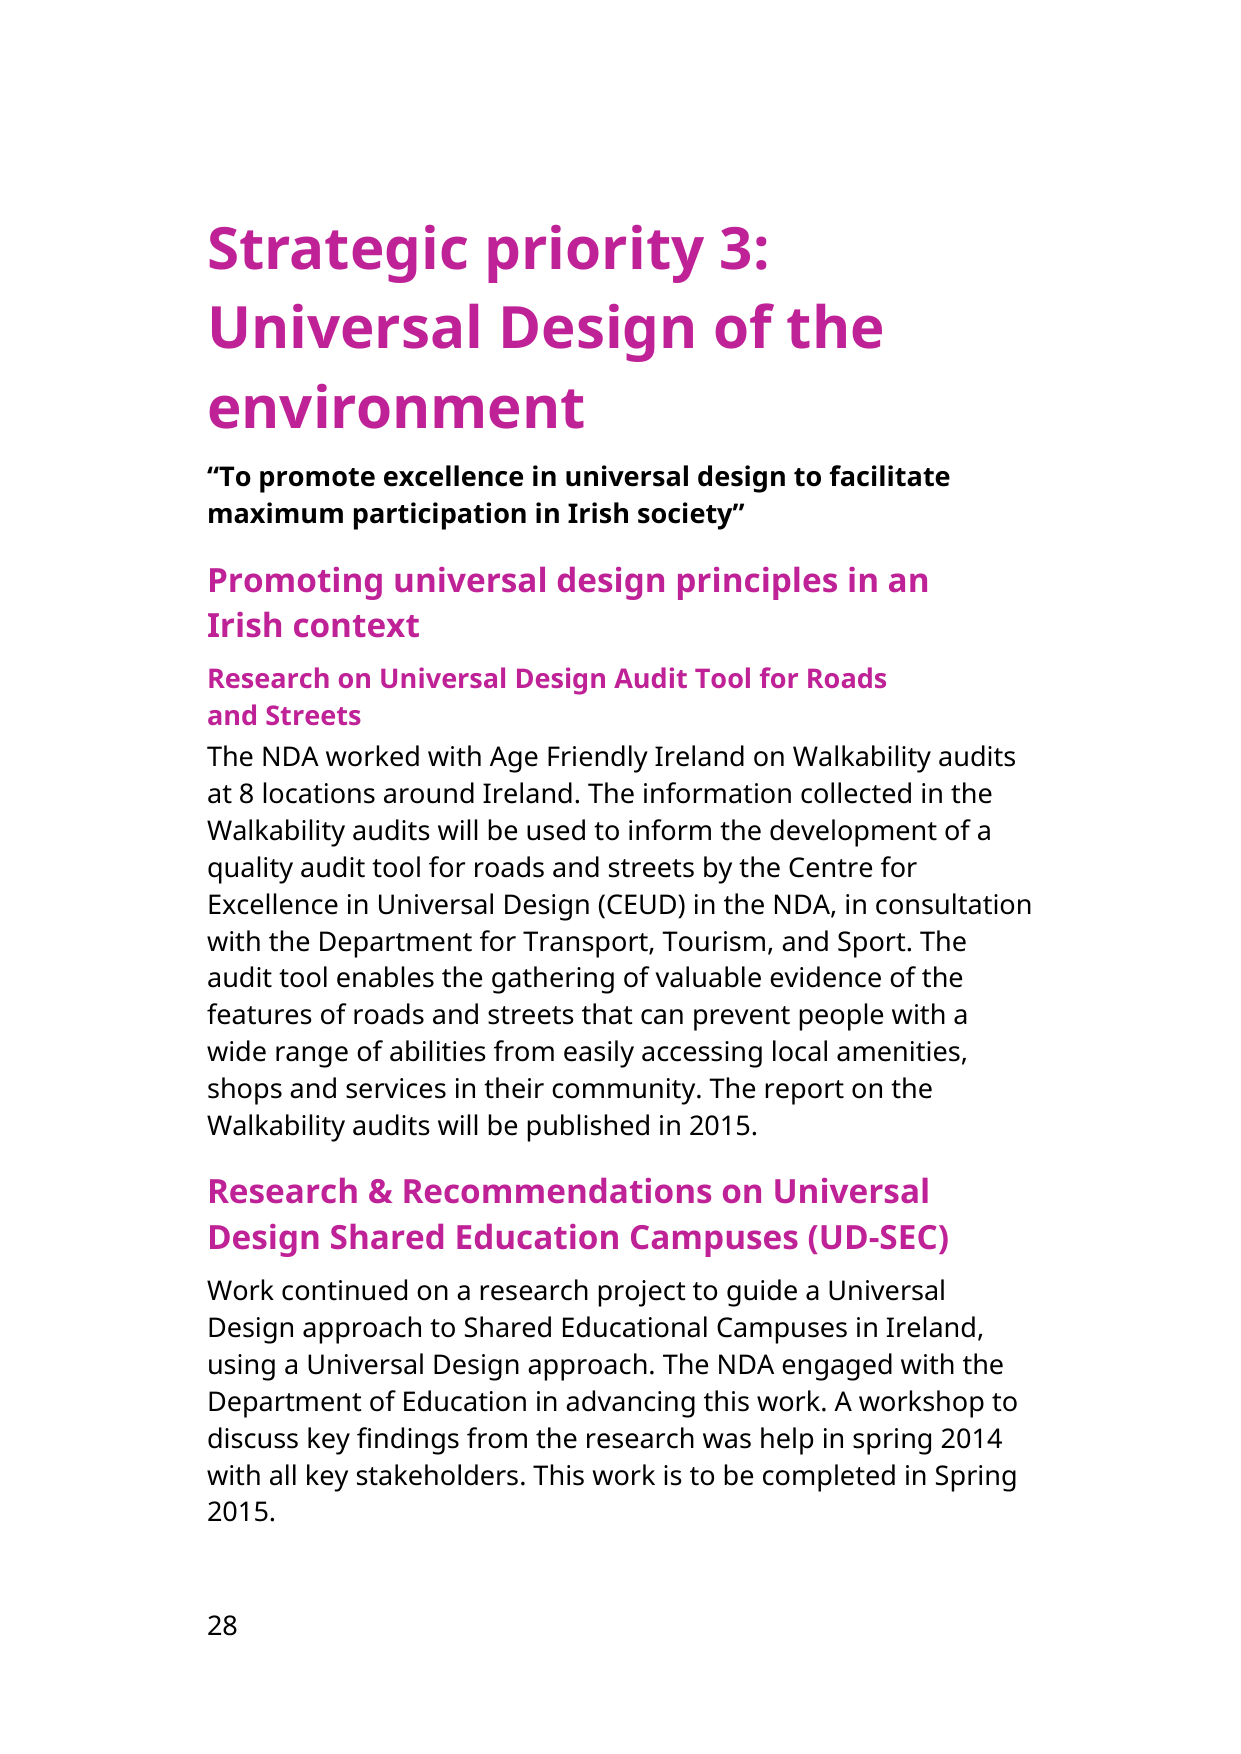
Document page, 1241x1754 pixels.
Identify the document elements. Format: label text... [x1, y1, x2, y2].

text “To promote excellence in universal design to facilitate maximum participation in Irish society” [207, 458, 1033, 531]
subtitle Research & Recommendations on Universal Design Shared Education Campuses (UD-SEC) [207, 1168, 1033, 1259]
subtitle Strategic priority 3: Universal Design of the environment [207, 207, 1033, 445]
text The NDA worked with Age Friendly Ireland on Walkability audits at 8 locations around Ireland. The information collected in the Walkability audits will be used to inform the development of a quality audit tool for roads and streets by the Centre for Excellence in Universal Design (CEUD) in the NDA, in consultation with the Department for Transport, Tourism, and Sport. The audit tool enables the gathering of valuable evidence of the features of roads and streets that can prevent people with a wide range of abilities from easily accessing local amenities, shops and services in their community. The report on the Walkability audits will be published in 2015. [207, 738, 1033, 1143]
text Work continued on a research project to guide a Universal Design approach to Shared Educational Campuses in Ireland, using a Universal Design approach. The NDA engaged with the Department of Education in advancing this work. A workshop to discuss key findings from the research was help in spring 2014 with all key stakeholders. This work is to be completed in Spring 2015. [207, 1272, 1033, 1530]
subtitle Promoting universal design principles in an Irish context [207, 556, 1033, 647]
subtitle Research on Universal Design Audit Tool for Roads and Streets [207, 660, 1033, 733]
